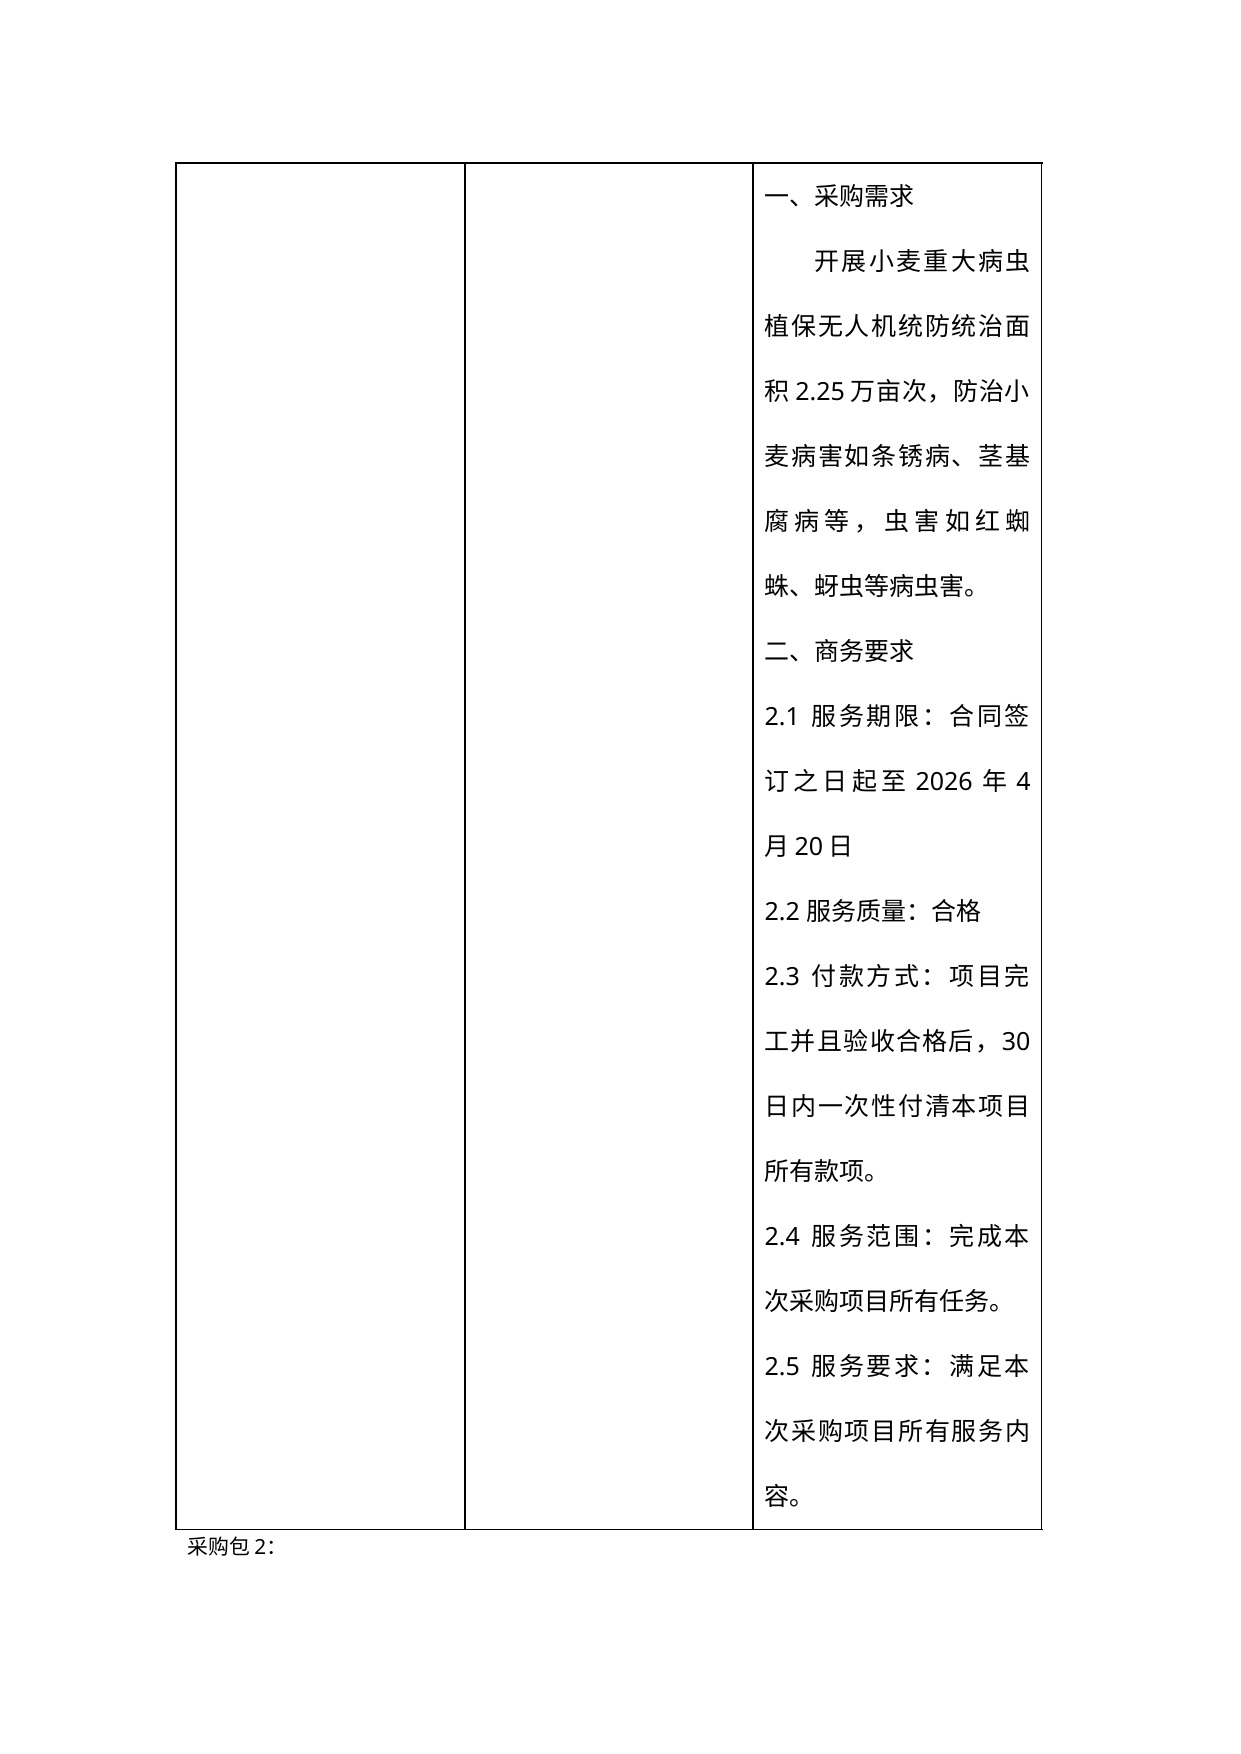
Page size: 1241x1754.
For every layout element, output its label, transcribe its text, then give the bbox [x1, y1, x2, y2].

table_cell [466, 164, 752, 1528]
table_cell 1 [177, 164, 464, 1528]
text 采购包2： [187, 1530, 1053, 1563]
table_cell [754, 164, 1041, 1528]
